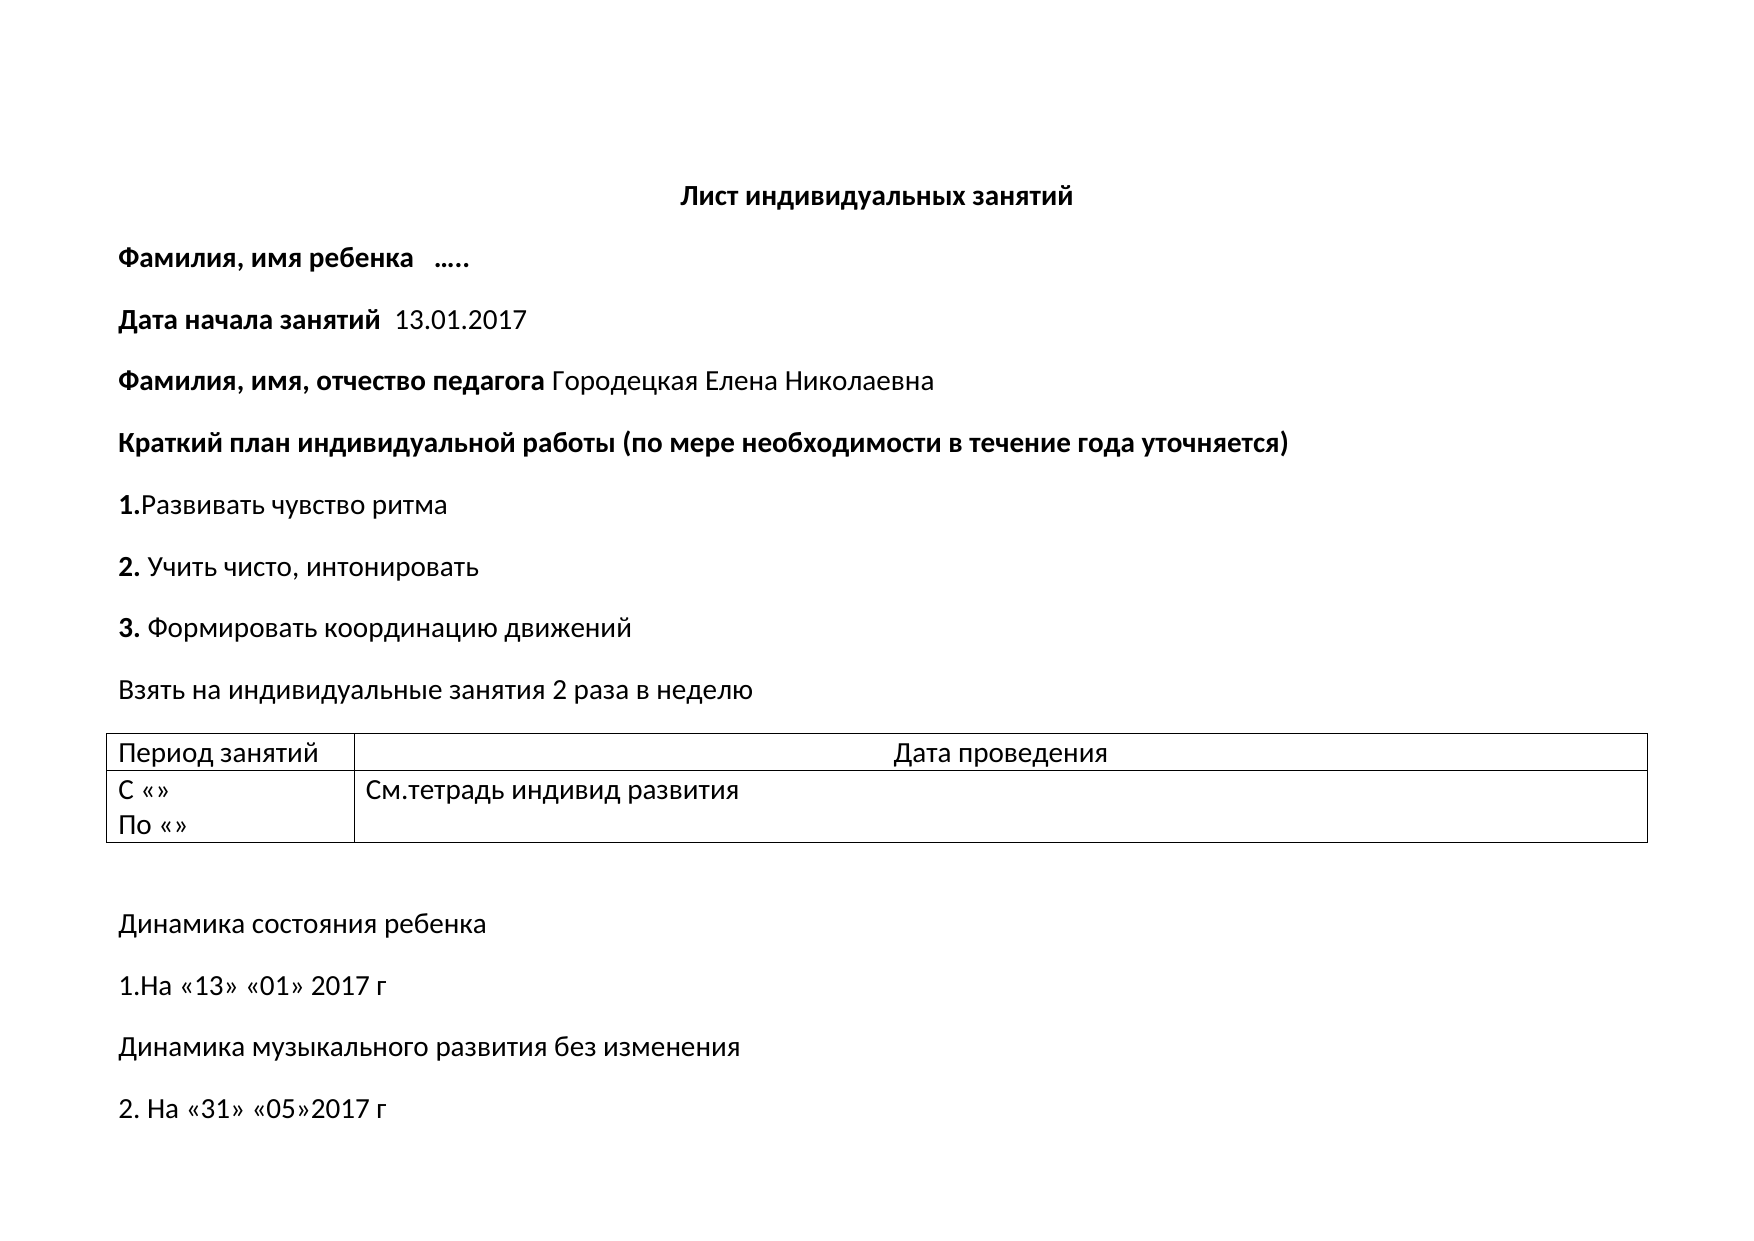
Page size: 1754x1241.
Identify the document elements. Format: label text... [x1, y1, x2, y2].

table_cell См.тетрадь индивид развития [355, 771, 1647, 842]
text Дата начала занятий 13.01.2017 [118, 301, 1636, 336]
text Лист индивидуальных занятий [118, 177, 1636, 213]
text 1.На «13» «01» 2017 г [118, 967, 1636, 1002]
text 1.Развивать чувство ритма [118, 486, 1636, 522]
text 2. Учить чисто, интонировать [118, 548, 1636, 583]
table_header Период занятий [107, 734, 354, 770]
text Взять на индивидуальные занятия 2 раза в неделю [118, 671, 1636, 707]
table_cell С «» По «» [107, 771, 354, 842]
text Фамилия, имя, отчество педагога Городецкая Елена Николаевна [118, 362, 1636, 398]
text 2. На «31» «05»2017 г [118, 1090, 1636, 1126]
text Динамика состояния ребенка [118, 905, 1636, 941]
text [118, 1028, 1636, 1064]
table_header Дата проведения [355, 734, 1647, 770]
text 3. Формировать координацию движений [118, 609, 1636, 645]
text Фамилия, имя ребенка ….. [118, 239, 1636, 274]
text Краткий план индивидуальной работы (по мере необходимости в течение года уточняется) [118, 424, 1636, 460]
